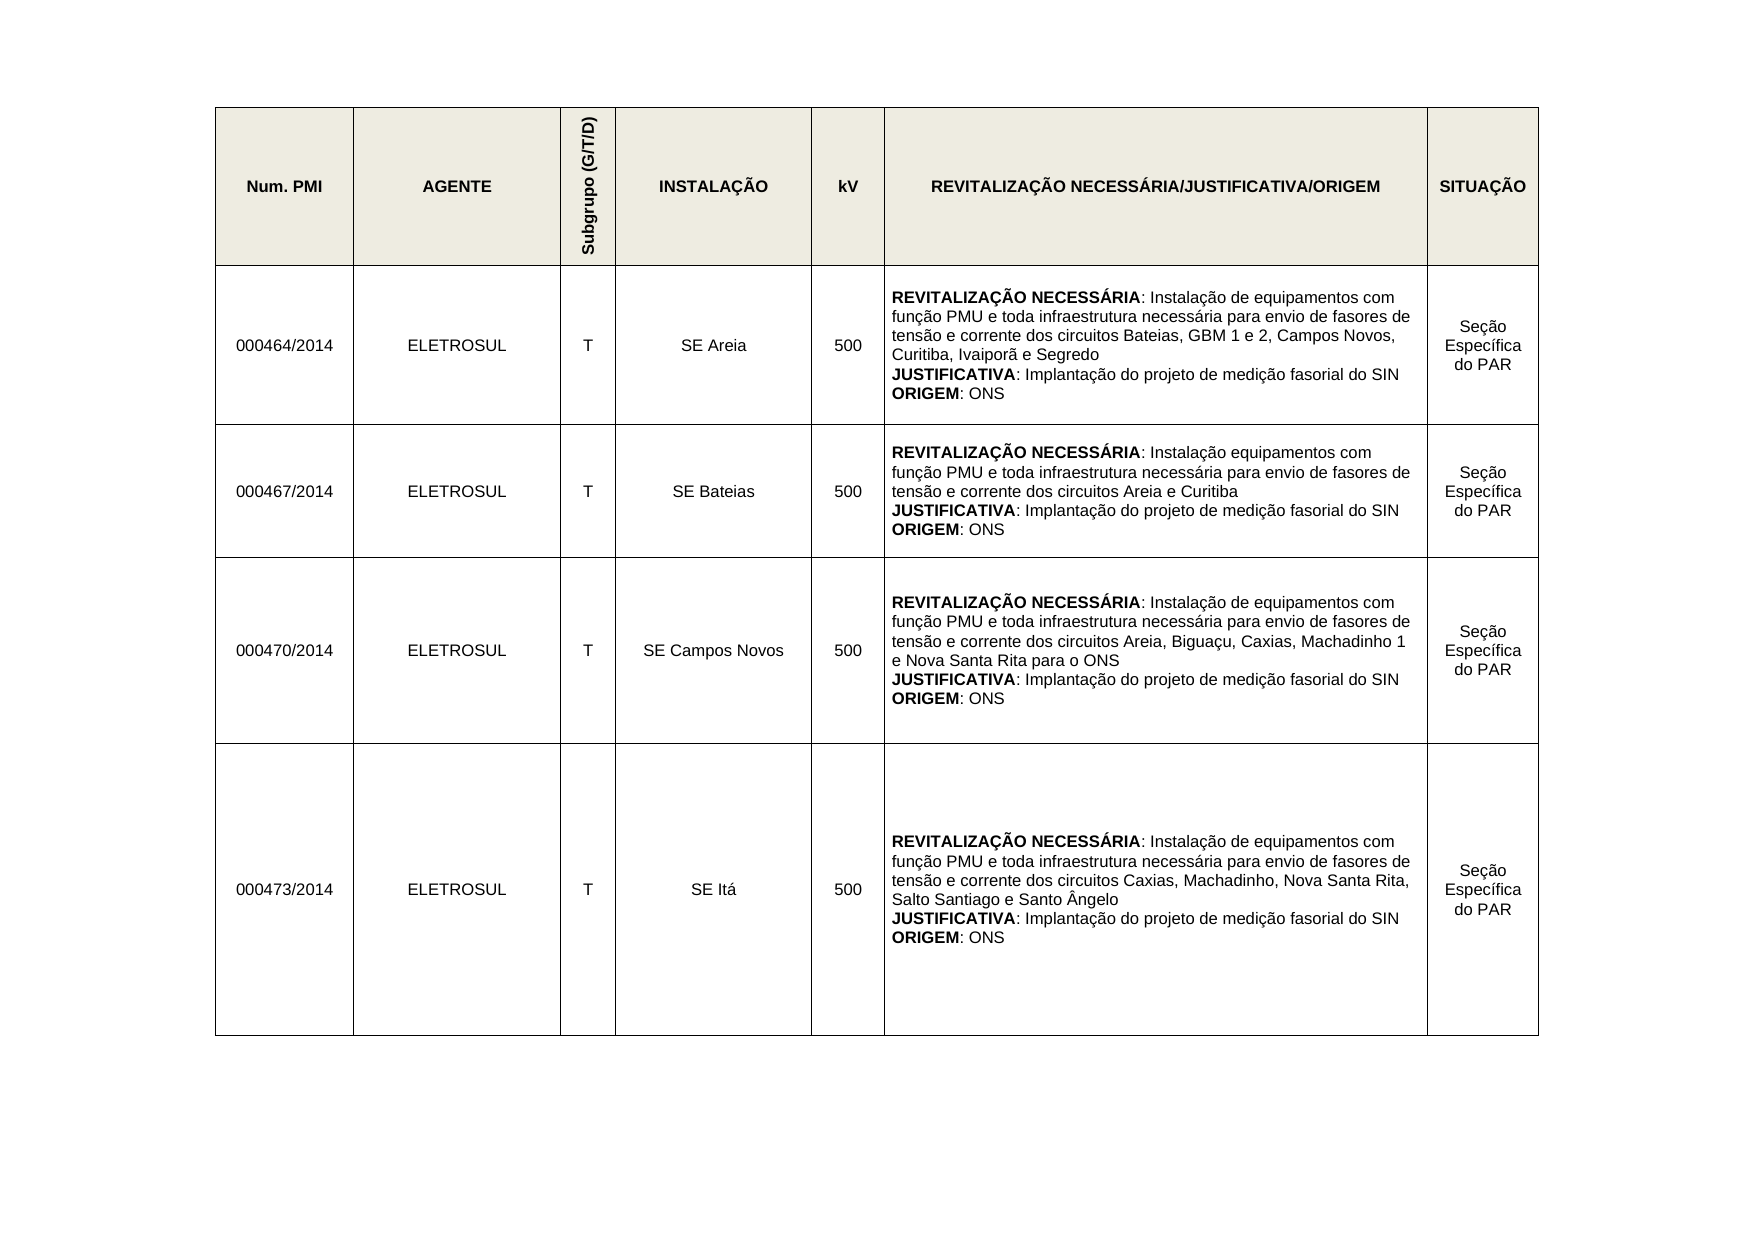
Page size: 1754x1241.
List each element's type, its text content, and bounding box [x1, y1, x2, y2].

table_header Subgrupo (G/T/D) [561, 108, 615, 265]
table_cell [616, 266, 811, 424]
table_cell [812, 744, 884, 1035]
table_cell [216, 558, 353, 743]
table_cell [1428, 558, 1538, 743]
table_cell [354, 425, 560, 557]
table_header SITUAÇÃO [1428, 108, 1538, 265]
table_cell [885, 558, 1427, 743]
table_header Num. PMI [216, 108, 353, 265]
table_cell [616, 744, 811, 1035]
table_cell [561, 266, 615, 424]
table_header INSTALAÇÃO [616, 108, 811, 265]
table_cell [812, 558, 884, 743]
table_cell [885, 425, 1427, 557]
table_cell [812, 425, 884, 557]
table_header kV [812, 108, 884, 265]
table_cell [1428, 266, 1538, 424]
table_header AGENTE [354, 108, 560, 265]
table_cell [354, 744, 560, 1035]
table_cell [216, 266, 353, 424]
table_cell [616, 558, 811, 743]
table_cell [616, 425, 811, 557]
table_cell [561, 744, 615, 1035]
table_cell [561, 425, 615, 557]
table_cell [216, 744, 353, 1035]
table_header REVITALIZAÇÃO NECESSÁRIA/JUSTIFICATIVA/ORIGEM [885, 108, 1427, 265]
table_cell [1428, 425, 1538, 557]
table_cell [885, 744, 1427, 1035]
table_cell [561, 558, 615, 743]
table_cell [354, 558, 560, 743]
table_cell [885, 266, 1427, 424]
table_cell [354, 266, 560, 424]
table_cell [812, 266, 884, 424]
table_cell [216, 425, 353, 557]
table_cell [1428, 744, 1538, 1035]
